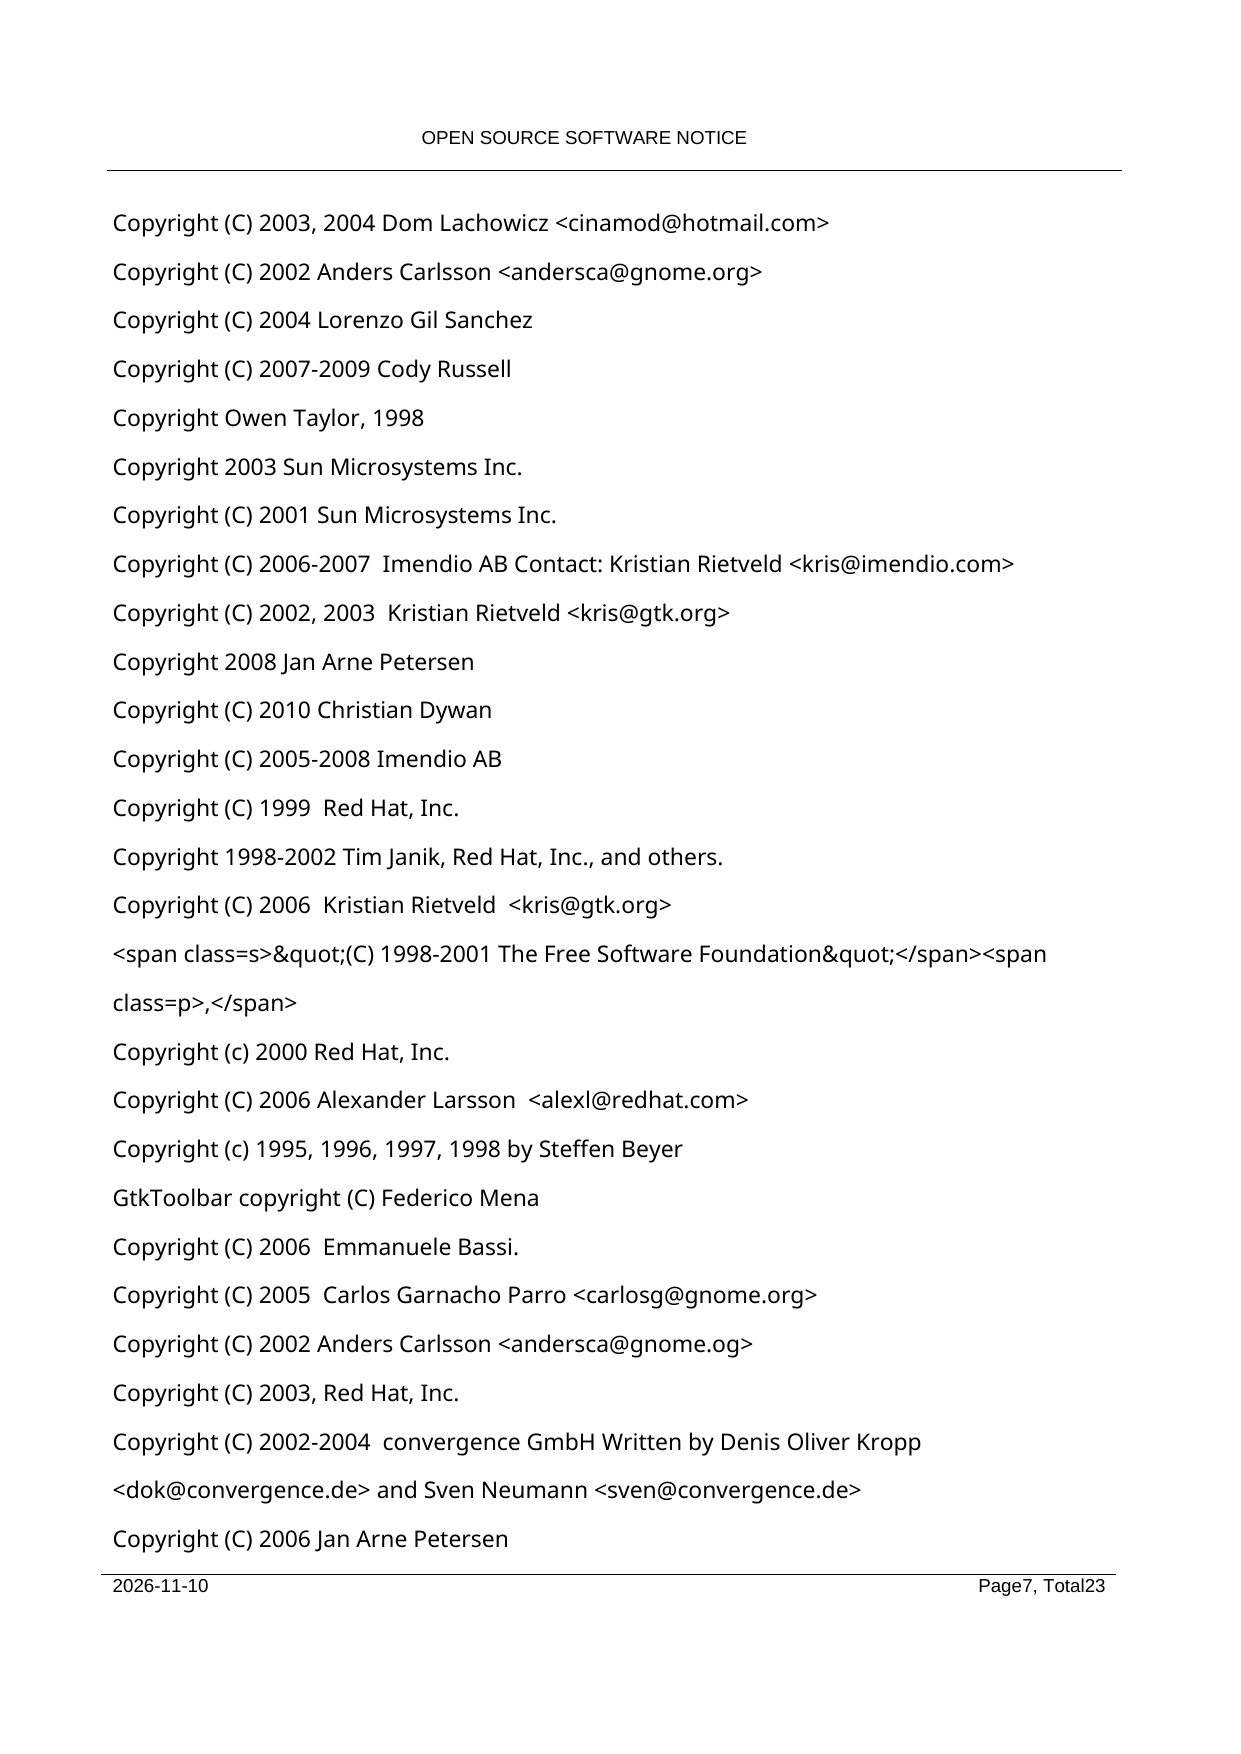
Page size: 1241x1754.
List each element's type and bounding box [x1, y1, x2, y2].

text [112, 206, 1128, 1555]
